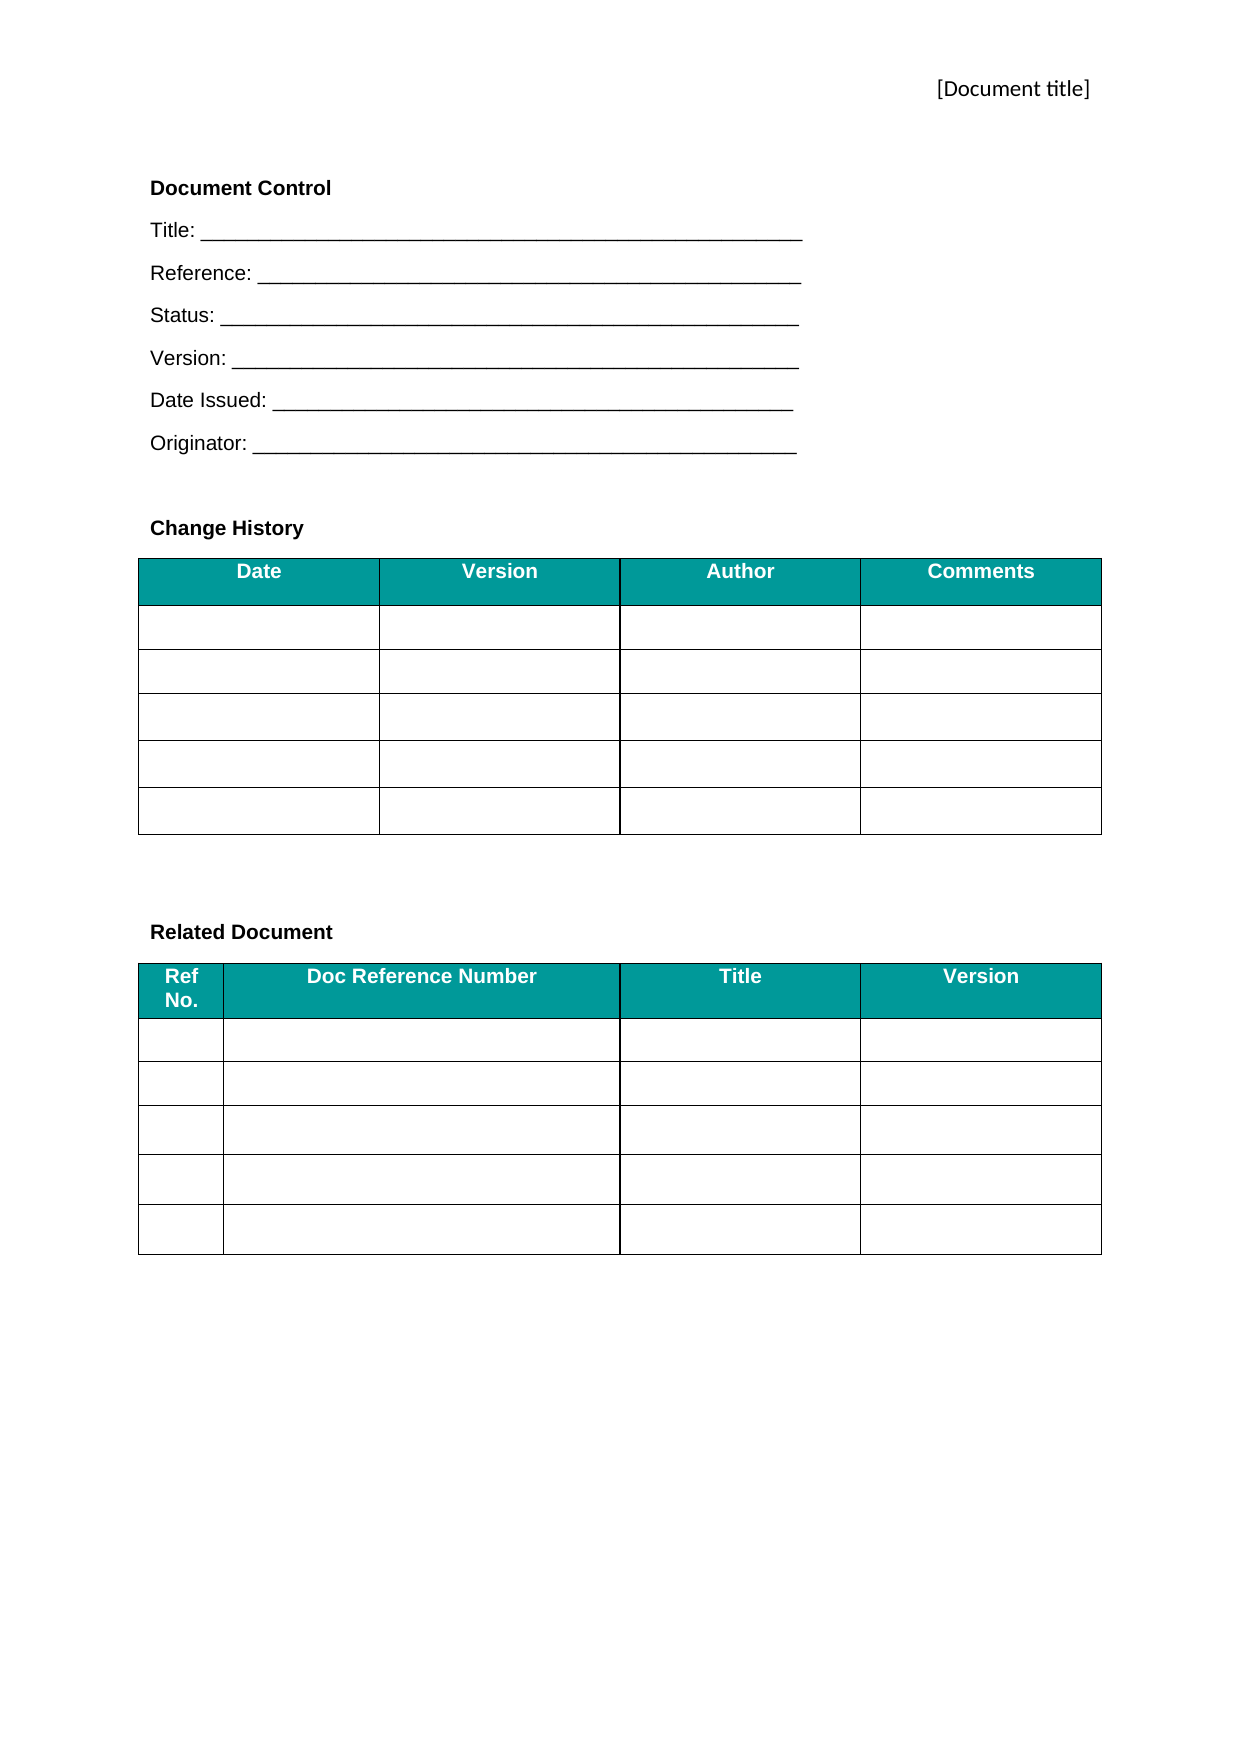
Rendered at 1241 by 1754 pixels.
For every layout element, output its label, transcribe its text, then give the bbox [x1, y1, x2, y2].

table_header Version [861, 964, 1101, 1018]
text Document Control [150, 175, 1090, 199]
text Reference: _______________________________________________ [150, 260, 1090, 284]
table_header Comments [861, 559, 1101, 605]
table_cell [139, 741, 379, 787]
table_cell [380, 694, 619, 740]
table_cell [621, 1205, 860, 1254]
table_cell [224, 1062, 619, 1104]
table_cell [621, 1019, 860, 1061]
table_cell [621, 694, 860, 740]
table_cell [139, 1062, 223, 1104]
table_cell [861, 694, 1101, 740]
text Version: _________________________________________________ [150, 345, 1090, 369]
table_cell [621, 1062, 860, 1104]
text Title: ____________________________________________________ [150, 218, 1090, 242]
table_cell [861, 788, 1101, 834]
table_cell [380, 606, 619, 649]
table_cell [139, 694, 379, 740]
table_cell [861, 1155, 1101, 1204]
text Status: __________________________________________________ [150, 303, 1090, 327]
table_cell [861, 1205, 1101, 1254]
table_cell [139, 606, 379, 649]
table_cell [621, 606, 860, 649]
table_header Version [380, 559, 619, 605]
table_header Doc Reference Number [224, 964, 619, 1018]
table_cell [861, 1062, 1101, 1104]
table_cell [621, 788, 860, 834]
text Related Document [150, 920, 1090, 944]
table_cell [139, 788, 379, 834]
table_cell [224, 1106, 619, 1154]
table_cell [139, 650, 379, 693]
table_cell [380, 650, 619, 693]
table_cell [380, 741, 619, 787]
table_header Date [139, 559, 379, 605]
text Originator: _______________________________________________ [150, 430, 1090, 454]
table_cell [861, 606, 1101, 649]
table_cell [139, 1205, 223, 1254]
table_cell [139, 1019, 223, 1061]
table_cell [139, 1106, 223, 1154]
table_cell [621, 1155, 860, 1204]
text Change History [150, 515, 1090, 539]
text Date Issued: _____________________________________________ [150, 388, 1090, 412]
table_cell [224, 1205, 619, 1254]
table_cell [380, 788, 619, 834]
table_cell [861, 1019, 1101, 1061]
table_cell [224, 1019, 619, 1061]
table_cell [224, 1155, 619, 1204]
table_header Author [621, 559, 860, 605]
table_cell [621, 1106, 860, 1154]
table_header Title [621, 964, 860, 1018]
table_cell [621, 741, 860, 787]
table_cell [621, 650, 860, 693]
table_cell [861, 1106, 1101, 1154]
table_cell [861, 650, 1101, 693]
table_cell [139, 1155, 223, 1204]
table_header Ref No. [139, 964, 223, 1018]
table_cell [861, 741, 1101, 787]
